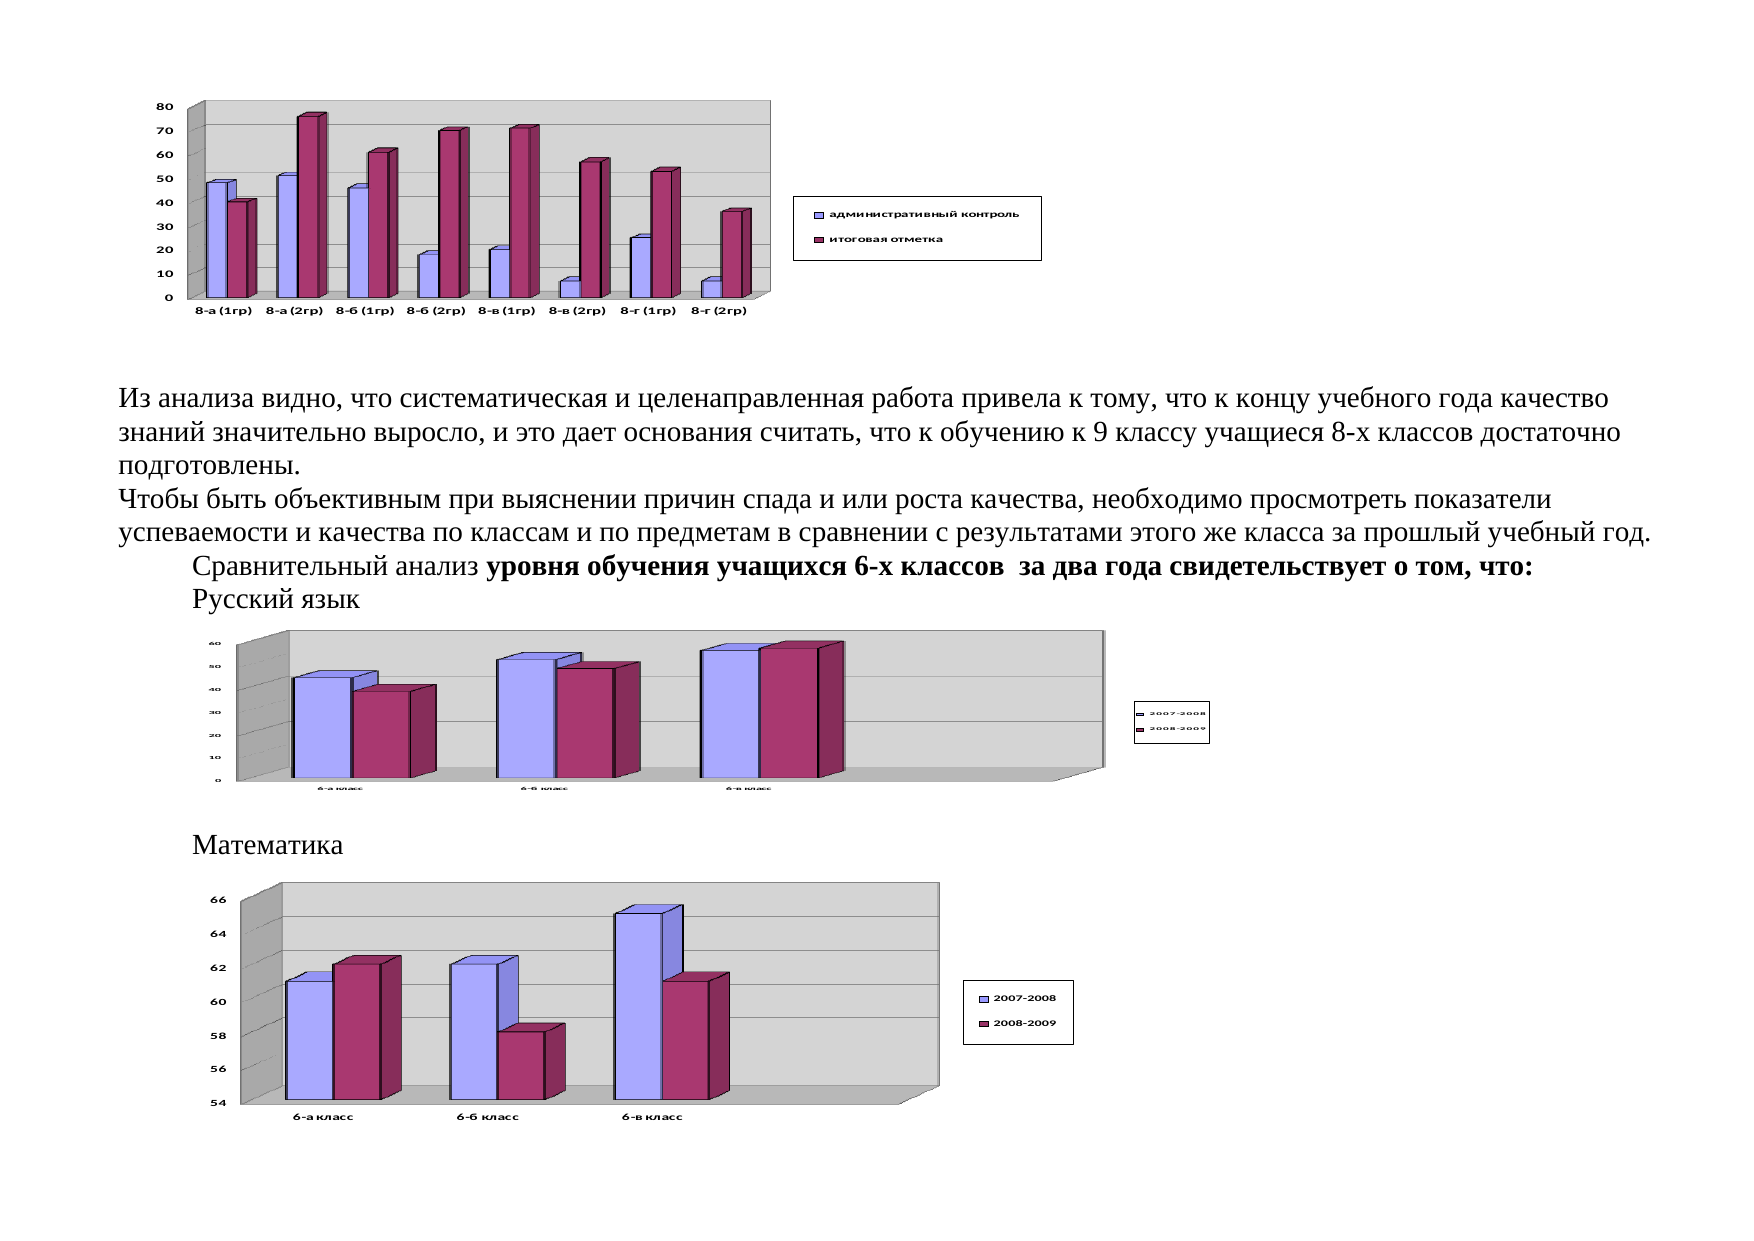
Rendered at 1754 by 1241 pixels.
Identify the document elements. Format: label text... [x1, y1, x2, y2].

text Чтобы быть объективным при выяснении причин спада и или роста качества, необходимо просмотреть показатели успеваемости и качества по классам и по предметам в сравнении с результатами этого же класса за прошлый учебный год. [118, 481, 1668, 548]
text Русский язык [118, 581, 1668, 615]
text Сравнительный анализ уровня обучения учащихся 6-х классов за два года свидетельствует о том, что: [118, 548, 1668, 581]
text Из анализа видно, что систематическая и целенаправленная работа привела к тому, что к концу учебного года качество знаний значительно выросло, и это дает основания считать, что к обучению к 9 классу учащиеся 8-х классов достаточно подготовлены. [118, 380, 1668, 481]
text Математика [118, 827, 1668, 861]
